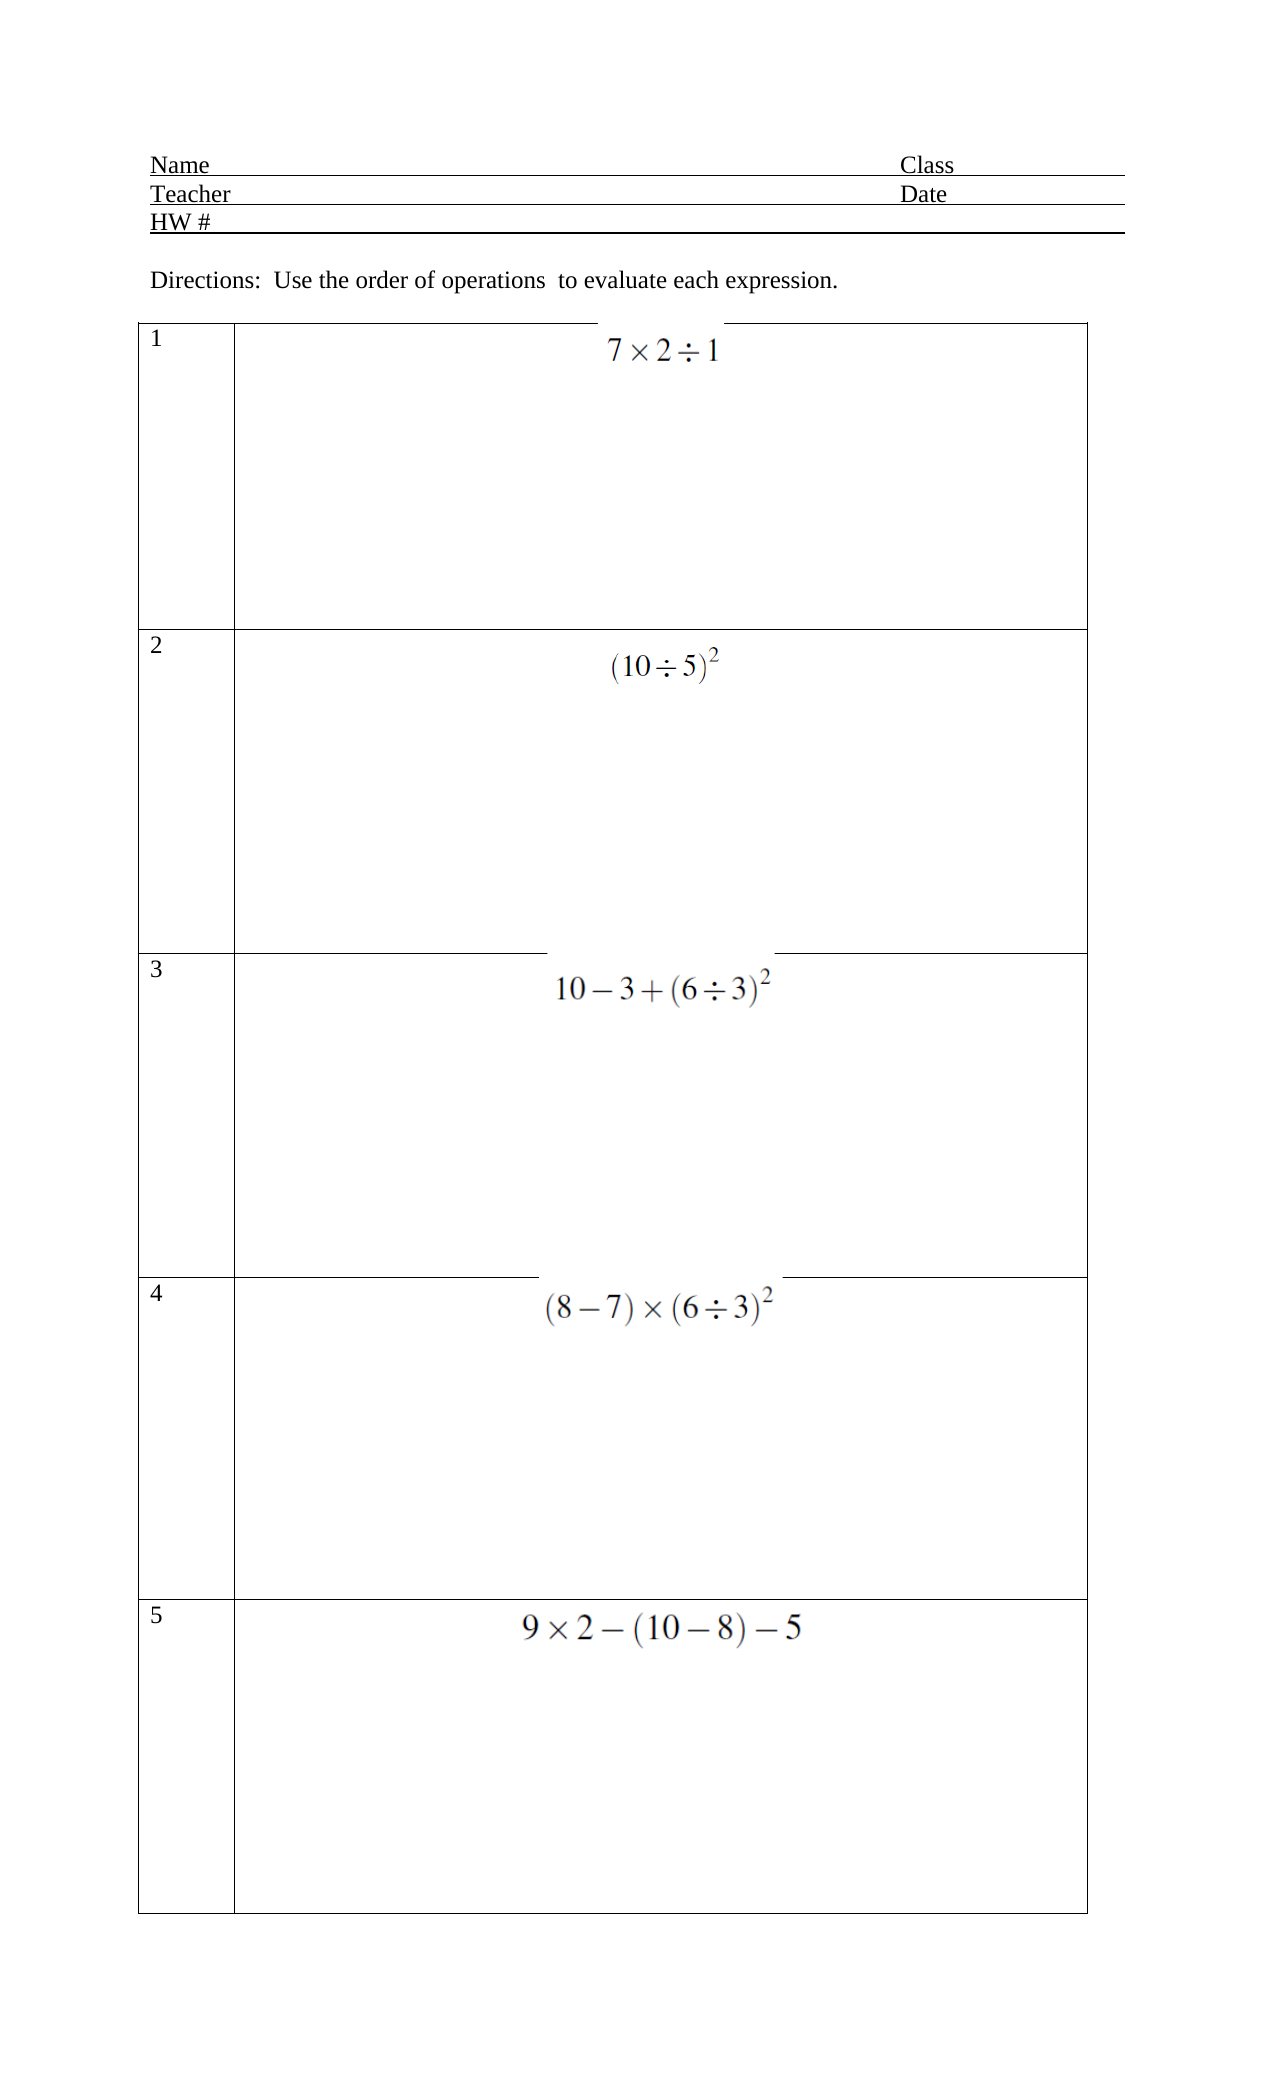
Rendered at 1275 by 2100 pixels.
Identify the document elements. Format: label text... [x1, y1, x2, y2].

table_cell 2 [139, 630, 234, 953]
table_cell [235, 1600, 1087, 1913]
text Directions: Use the order of operations to evaluate each expression. [150, 265, 1125, 294]
picture [515, 1600, 807, 1655]
table_cell 3 [139, 954, 234, 1277]
table_cell [235, 954, 1087, 1277]
table_cell 4 [139, 1278, 234, 1599]
table_cell [235, 630, 1087, 953]
text HW # [150, 207, 1125, 232]
text Name Class [150, 150, 1125, 175]
table_header 1 [139, 324, 234, 629]
picture [539, 1277, 783, 1341]
picture [597, 323, 725, 371]
table_cell [235, 1278, 1087, 1599]
table_cell 5 [139, 1600, 234, 1913]
table_header [235, 324, 1087, 629]
picture [599, 630, 723, 695]
text Teacher Date [150, 179, 1125, 204]
picture [547, 953, 775, 1018]
